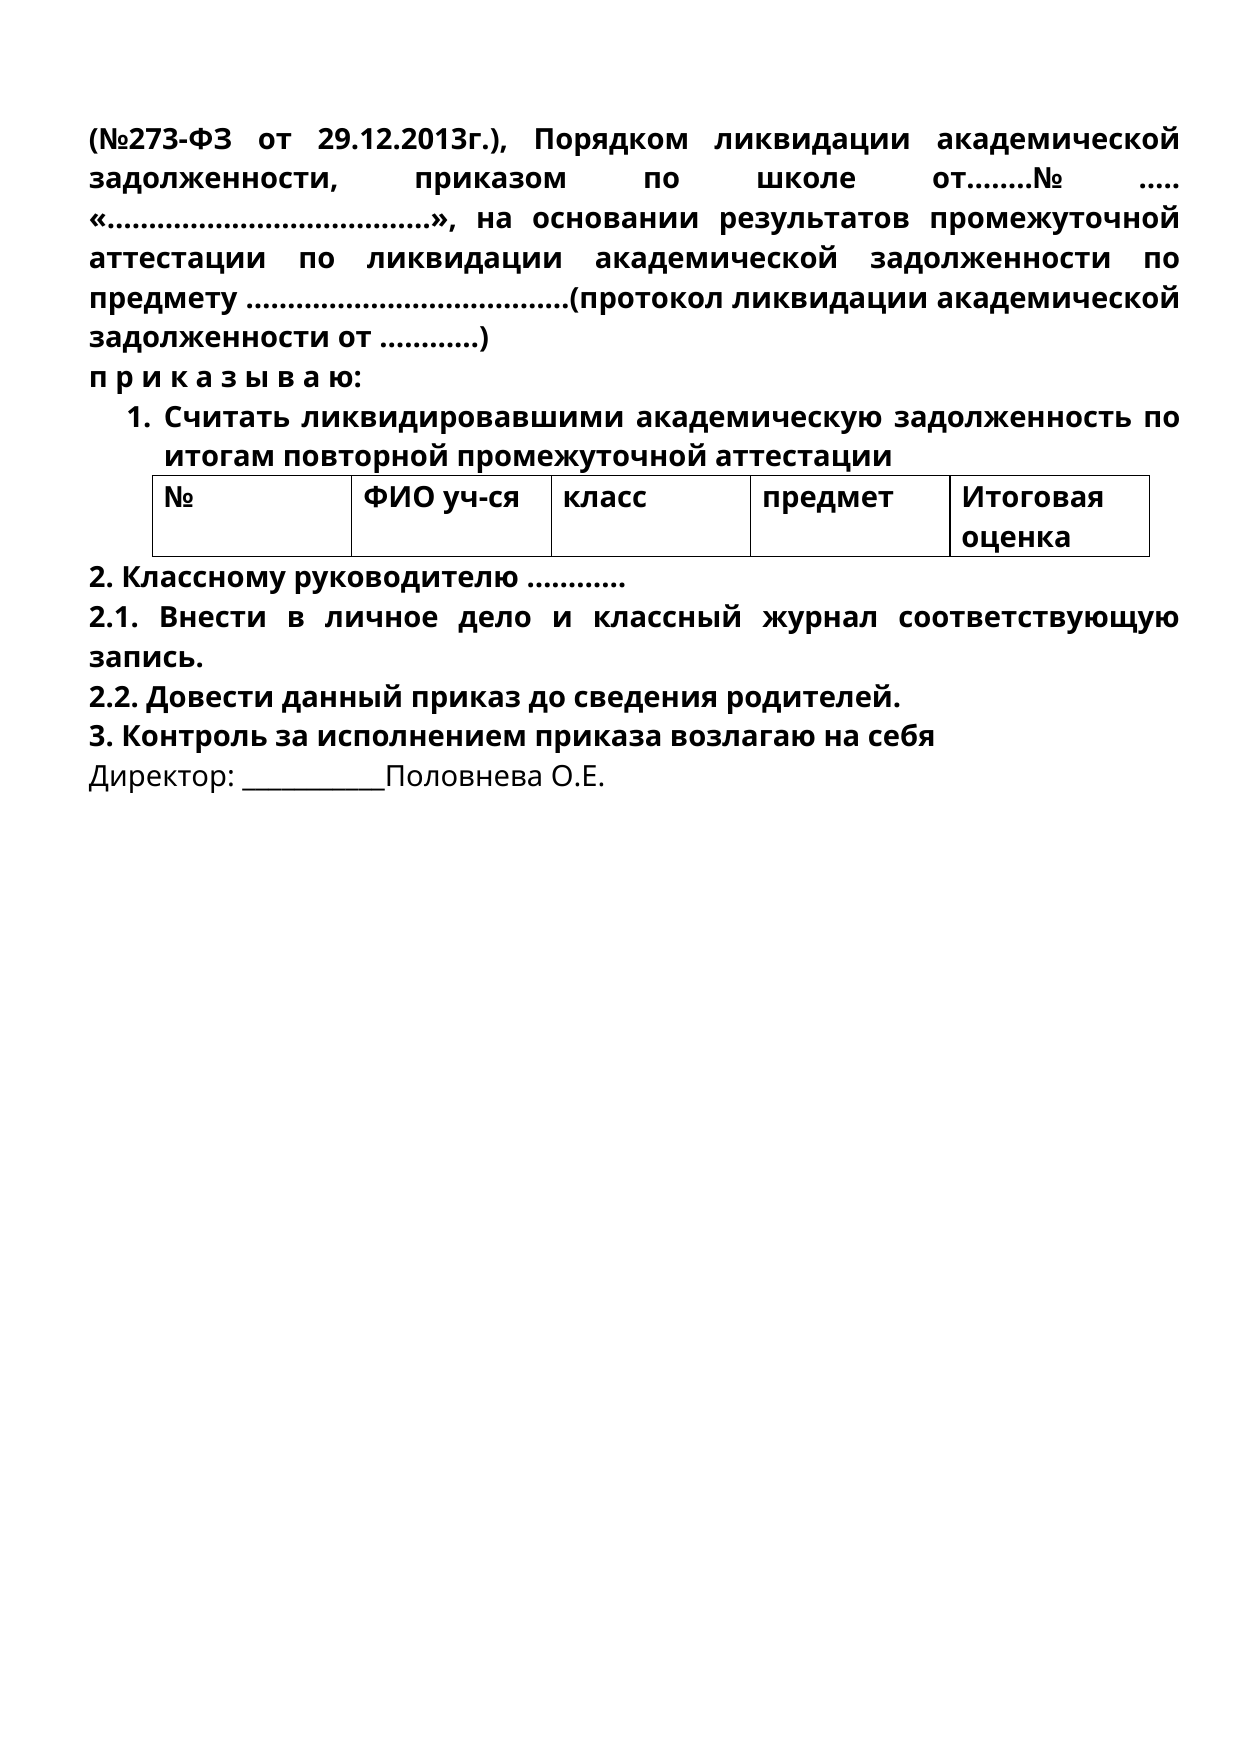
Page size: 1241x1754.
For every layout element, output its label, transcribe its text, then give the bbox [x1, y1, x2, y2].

table_header Итоговая оценка [951, 476, 1149, 556]
table_header № [153, 476, 351, 556]
text 2.1. Внести в личное дело и классный журнал соответствующую запись. [89, 596, 1181, 676]
list Считать ликвидировавшими академическую задолженность по итогам повторной промежуточной аттестации [126, 396, 1181, 475]
text 2.2. Довести данный приказ до сведения родителей. [89, 676, 1181, 716]
table_header предмет [751, 476, 949, 556]
text 2. Классному руководителю ………… [89, 557, 1181, 596]
text Директор: ___________Половнева О.Е. [89, 755, 1181, 795]
text 3. Контроль за исполнением приказа возлагаю на себя [89, 716, 1181, 755]
table_header класс [552, 476, 750, 556]
text п р и к а з ы в а ю: [89, 356, 1181, 396]
table_header ФИО уч-ся [352, 476, 551, 556]
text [89, 118, 1181, 356]
